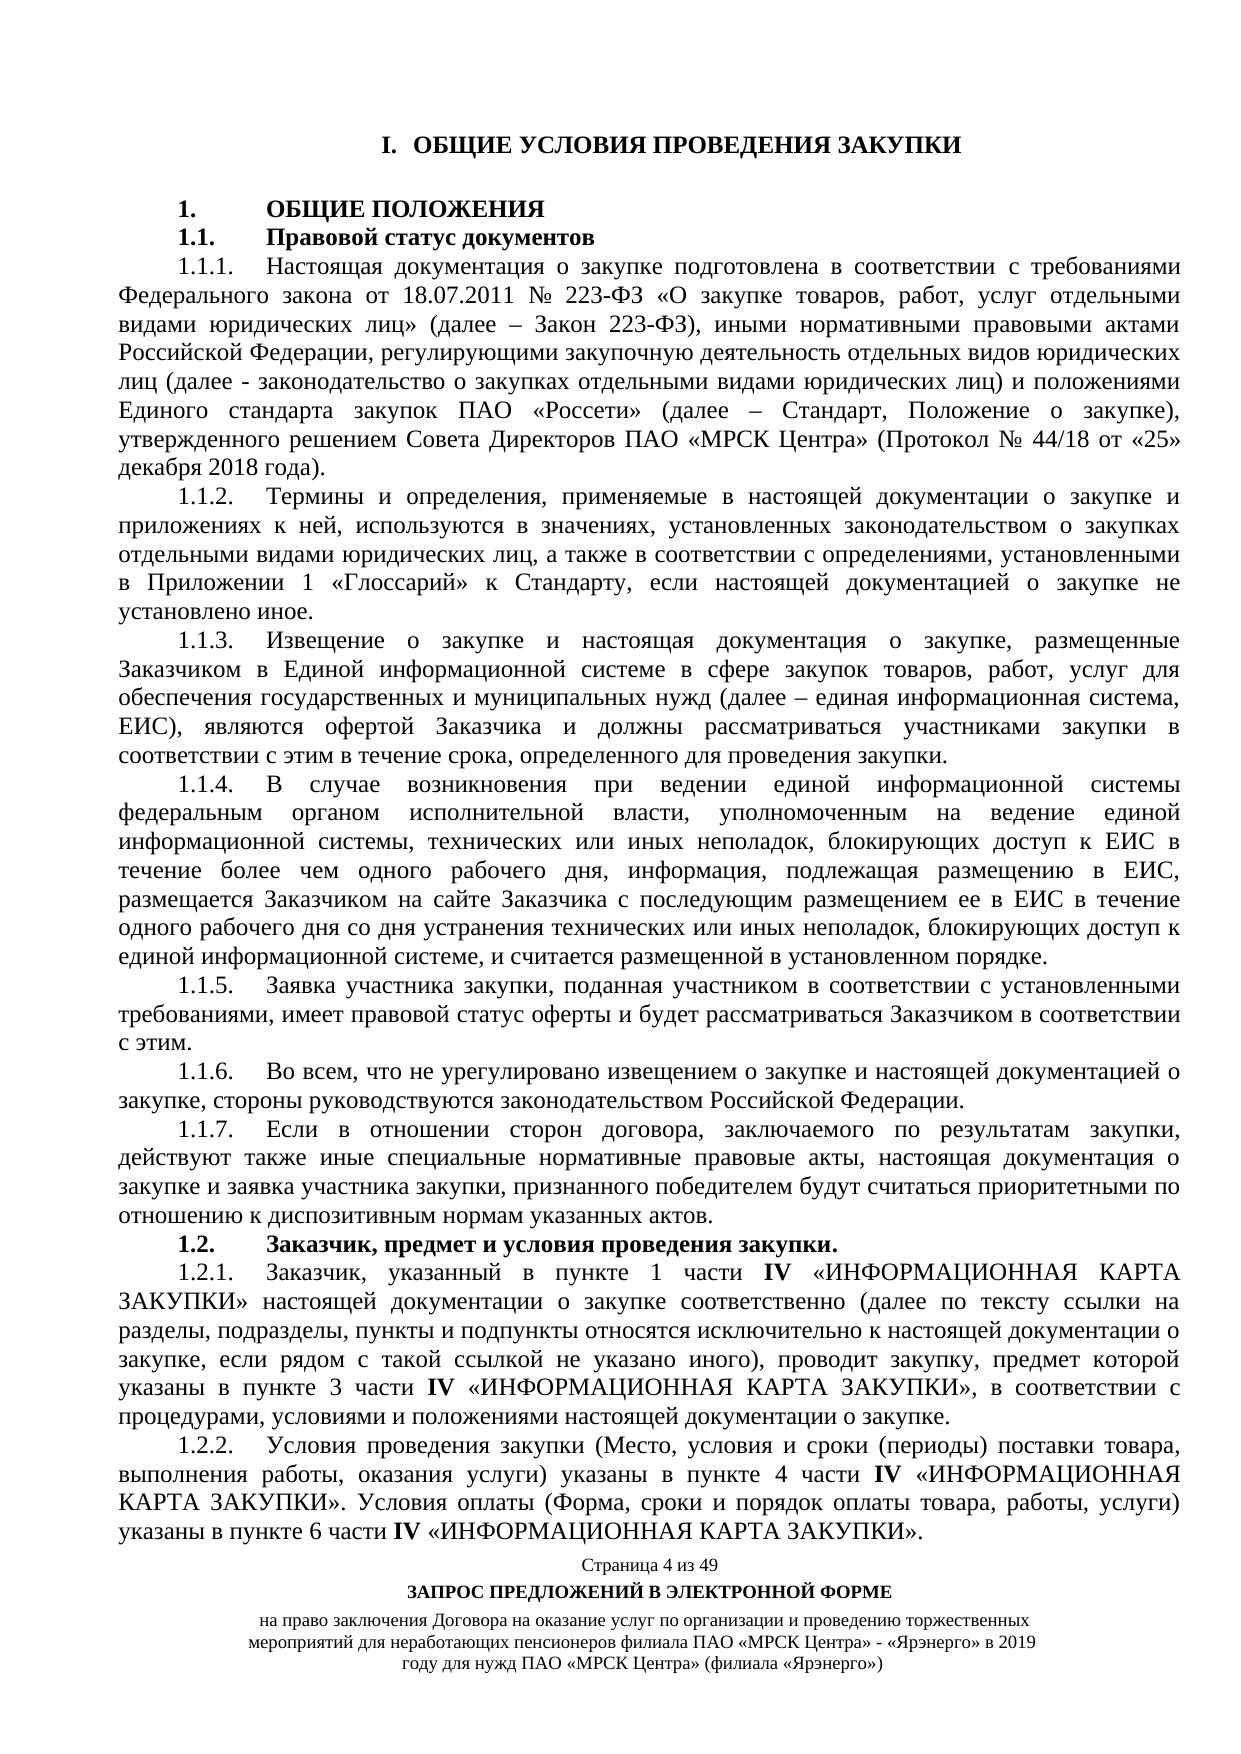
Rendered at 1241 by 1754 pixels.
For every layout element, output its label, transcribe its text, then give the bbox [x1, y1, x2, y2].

subtitle Правовой статус документов [118, 222, 1181, 251]
list Заявка участника закупки, поданная участником в соответствии с установленными требованиями, имеет правовой статус оферты и будет рассматриваться Заказчиком в соответствии с этим. [118, 970, 1181, 1056]
subtitle ОБЩИЕ УСЛОВИЯ ПРОВЕДЕНИЯ закупки [118, 130, 1181, 159]
list Если в отношении сторон договора, заключаемого по результатам закупки, действуют также иные специальные нормативные правовые акты, настоящая документация о закупке и заявка участника закупки, признанного победителем будут считаться приоритетными по отношению к диспозитивным нормам указанных актов. [118, 1114, 1181, 1229]
subtitle Заказчик, указанный в пункте 1 части IV «ИНФОРМАЦИОННАЯ КАРТА ЗАКУПКИ» настоящей документации о закупке соответственно (далее по тексту ссылки на разделы, подразделы, пункты и подпункты относятся исключительно к настоящей документации о закупке, если рядом с такой ссылкой не указано иного), проводит закупку, предмет которой указаны в пункте 3 части IV «ИНФОРМАЦИОННАЯ КАРТА ЗАКУПКИ», в соответствии с процедурами, условиями и положениями настоящей документации о закупке. [118, 1257, 1181, 1430]
list В случае возникновения при ведении единой информационной системы федеральным органом исполнительной власти, уполномоченным на ведение единой информационной системы, технических или иных неполадок, блокирующих доступ к ЕИС в течение более чем одного рабочего дня, информация, подлежащая размещению в ЕИС, размещается Заказчиком на сайте Заказчика с последующим размещением ее в ЕИС в течение одного рабочего дня со дня устранения технических или иных неполадок, блокирующих доступ к единой информационной системе, и считается размещенной в установленном порядке. [118, 769, 1181, 970]
subtitle ОБЩИЕ ПОЛОЖЕНИЯ [118, 194, 1181, 222]
subtitle Заказчик, предмет и условия проведения закупки. [118, 1229, 1181, 1257]
subtitle Условия проведения закупки (Место, условия и сроки (периоды) поставки товара, выполнения работы, оказания услуги) указаны в пункте 4 части IV «ИНФОРМАЦИОННАЯ КАРТА ЗАКУПКИ». Условия оплаты (Форма, сроки и порядок оплаты товара, работы, услуги) указаны в пункте 6 части IV «ИНФОРМАЦИОННАЯ КАРТА ЗАКУПКИ». [118, 1430, 1181, 1545]
list Во всем, что не урегулировано извещением о закупке и настоящей документацией о закупке, стороны руководствуются законодательством Российской Федерации. [118, 1056, 1181, 1114]
list Термины и определения, применяемые в настоящей документации о закупке и приложениях к ней, используются в значениях, установленных законодательством о закупках отдельными видами юридических лиц, а также в соответствии с определениями, установленными в Приложении 1 «Глоссарий» к Стандарту, если настоящей документацией о закупке не установлено иное. [118, 481, 1181, 625]
list Извещение о закупке и настоящая документация о закупке, размещенные Заказчиком в Единой информационной системе в сфере закупок товаров, работ, услуг для обеспечения государственных и муниципальных нужд (далее – единая информационная система, ЕИС), являются офертой Заказчика и должны рассматриваться участниками закупки в соответствии с этим в течение срока, определенного для проведения закупки. [118, 625, 1181, 769]
list Настоящая документация о закупке подготовлена в соответствии с требованиями Федерального закона от 18.07.2011 № 223-ФЗ «О закупке товаров, работ, услуг отдельными видами юридических лиц» (далее – Закон 223-ФЗ), иными нормативными правовыми актами Российской Федерации, регулирующими закупочную деятельность отдельных видов юридических лиц (далее - законодательство о закупках отдельными видами юридических лиц) и положениями Единого стандарта закупок ПАО «Россети» (далее – Стандарт, Положение о закупке), утвержденного решением Совета Директоров ПАО «МРСК Центра» (Протокол № 44/18 от «25» декабря 2018 года). [118, 251, 1181, 481]
